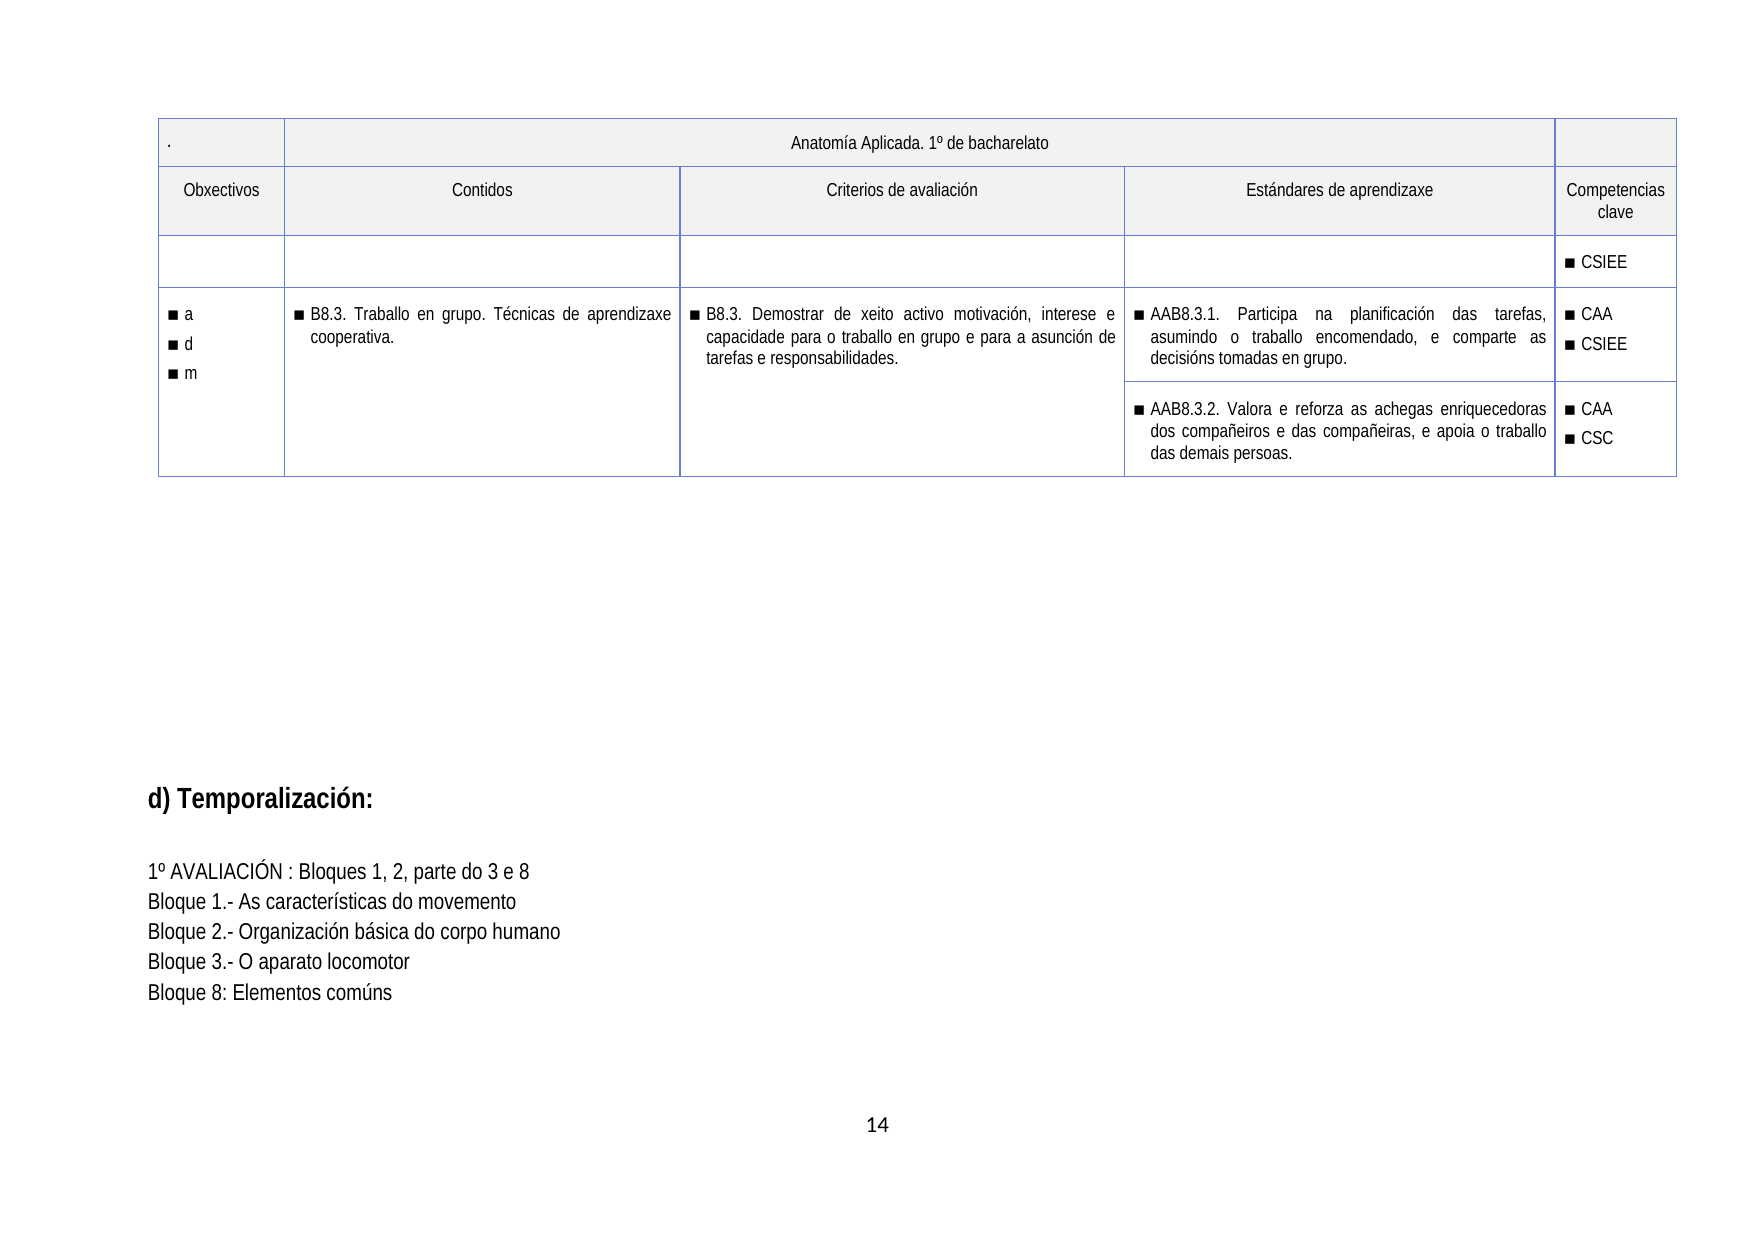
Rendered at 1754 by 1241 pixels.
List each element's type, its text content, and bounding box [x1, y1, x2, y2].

table_cell AAB8.3.2. Valora e reforza as achegas enriquecedoras dos compañeiros e das compañeiras, e apoia o traballo das demais persoas. [1125, 382, 1554, 476]
table_header Anatomía Aplicada. 1º de bacharelato [285, 119, 1554, 166]
table_cell CAA CSIEE [1556, 288, 1676, 381]
table_cell Contidos [285, 167, 679, 235]
table_cell Competencias clave [1556, 167, 1676, 235]
text Bloque 3.- O aparato locomotor [148, 948, 1606, 974]
table_cell AAB8.3.1. Participa na planificación das tarefas, asumindo o traballo encomendado, e comparte as decisións tomadas en grupo. [1125, 288, 1554, 381]
table_cell Estándares de aprendizaxe [1125, 167, 1554, 235]
table_cell Criterios de avaliación [681, 167, 1124, 235]
table_cell a d m [159, 288, 284, 476]
table_cell CAA CSC [1556, 382, 1676, 476]
text Bloque 2.- Organización básica do corpo humano [148, 918, 1606, 944]
table_cell B8.3. Demostrar de xeito activo motivación, interese e capacidade para o traballo en grupo e para a asunción de tarefas e responsabilidades. [681, 288, 1124, 476]
text Bloque 1.- As características do movemento [148, 888, 1606, 914]
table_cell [1125, 236, 1554, 287]
text 1º AVALIACIÓN : Bloques 1, 2, parte do 3 e 8 [148, 858, 1606, 884]
table_cell B8.3. Traballo en grupo. Técnicas de aprendizaxe cooperativa. [285, 288, 679, 476]
table_cell CAA CMCCT CSIEE [1556, 236, 1676, 287]
text Bloque 8: Elementos comúns [148, 978, 1606, 1005]
table_header . [159, 119, 284, 166]
table_header [1556, 119, 1676, 166]
table_cell Obxectivos [159, 167, 284, 235]
text d) Temporalización: [148, 781, 1606, 814]
